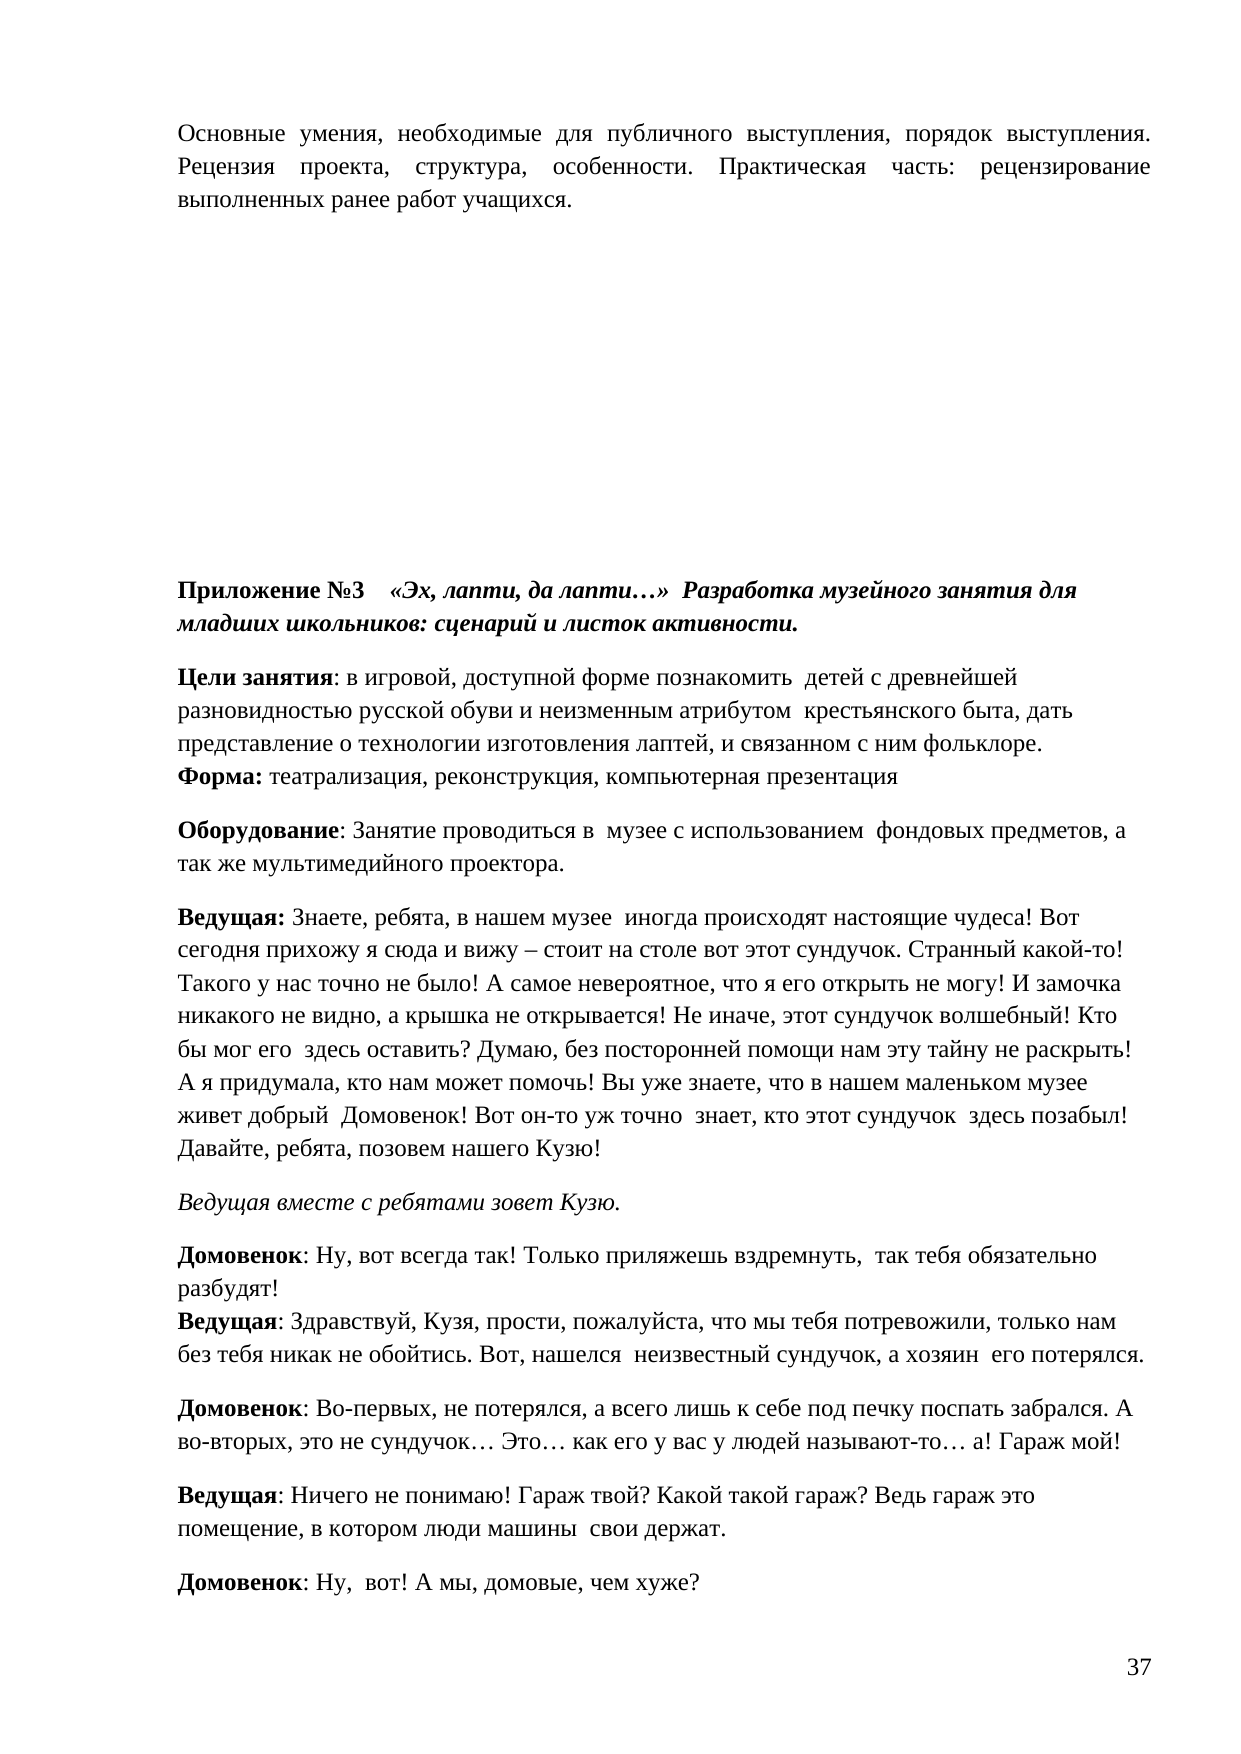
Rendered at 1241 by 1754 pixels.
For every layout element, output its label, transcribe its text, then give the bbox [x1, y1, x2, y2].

text Цели занятия: в игровой, доступной форме познакомить детей с древнейшей разновидностью русской обуви и неизменным атрибутом крестьянского быта, дать представление о технологии изготовления лаптей, и связанном с ним фольклоре. Форма: театрализация, реконструкция, компьютерная презентация [177, 662, 1152, 789]
text Приложение №3 «Эх, лапти, да лапти…» Разработка музейного занятия для младших школьников: сценарий и листок активности. [177, 575, 1152, 637]
text Основные умения, необходимые для публичного выступления, порядок выступления. Рецензия проекта, структура, особенности. Практическая часть: рецензирование выполненных ранее работ учащихся. [177, 118, 1152, 213]
text Домовенок: Ну, вот! А мы, домовые, чем хуже? [177, 1567, 1152, 1596]
text Оборудование: Занятие проводиться в музее с использованием фондовых предметов, а так же мультимедийного проектора. [177, 815, 1152, 876]
text Домовенок: Во-первых, не потерялся, а всего лишь к себе под печку поспать забрался. А во-вторых, это не сундучок… Это… как его у вас у людей называют-то… а! Гараж мой! [177, 1393, 1152, 1455]
text Ведущая вместе с ребятами зовет Кузю. [177, 1187, 1152, 1215]
text Ведущая: Ничего не понимаю! Гараж твой? Какой такой гараж? Ведь гараж это помещение, в котором люди машины свои держат. [177, 1480, 1152, 1542]
text Ведущая: Знаете, ребята, в нашем музее иногда происходят настоящие чудеса! Вот сегодня прихожу я сюда и вижу – стоит на столе вот этот сундучок. Странный какой-то! Такого у нас точно не было! А самое невероятное, что я его открыть не могу! И замочка никакого не видно, а крышка не открывается! Не иначе, этот сундучок волшебный! Кто бы мог его здесь оставить? Думаю, без посторонней помощи нам эту тайну не раскрыть! А я придумала, кто нам может помочь! Вы уже знаете, что в нашем маленьком музее живет добрый Домовенок! Вот он-то уж точно знает, кто этот сундучок здесь позабыл! Давайте, ребята, позовем нашего Кузю! [177, 902, 1152, 1161]
text Домовенок: Ну, вот всегда так! Только приляжешь вздремнуть, так тебя обязательно разбудят! Ведущая: Здравствуй, Кузя, прости, пожалуйста, что мы тебя потревожили, только нам без тебя никак не обойтись. Вот, нашелся неизвестный сундучок, а хозяин его потерялся. [177, 1240, 1152, 1368]
